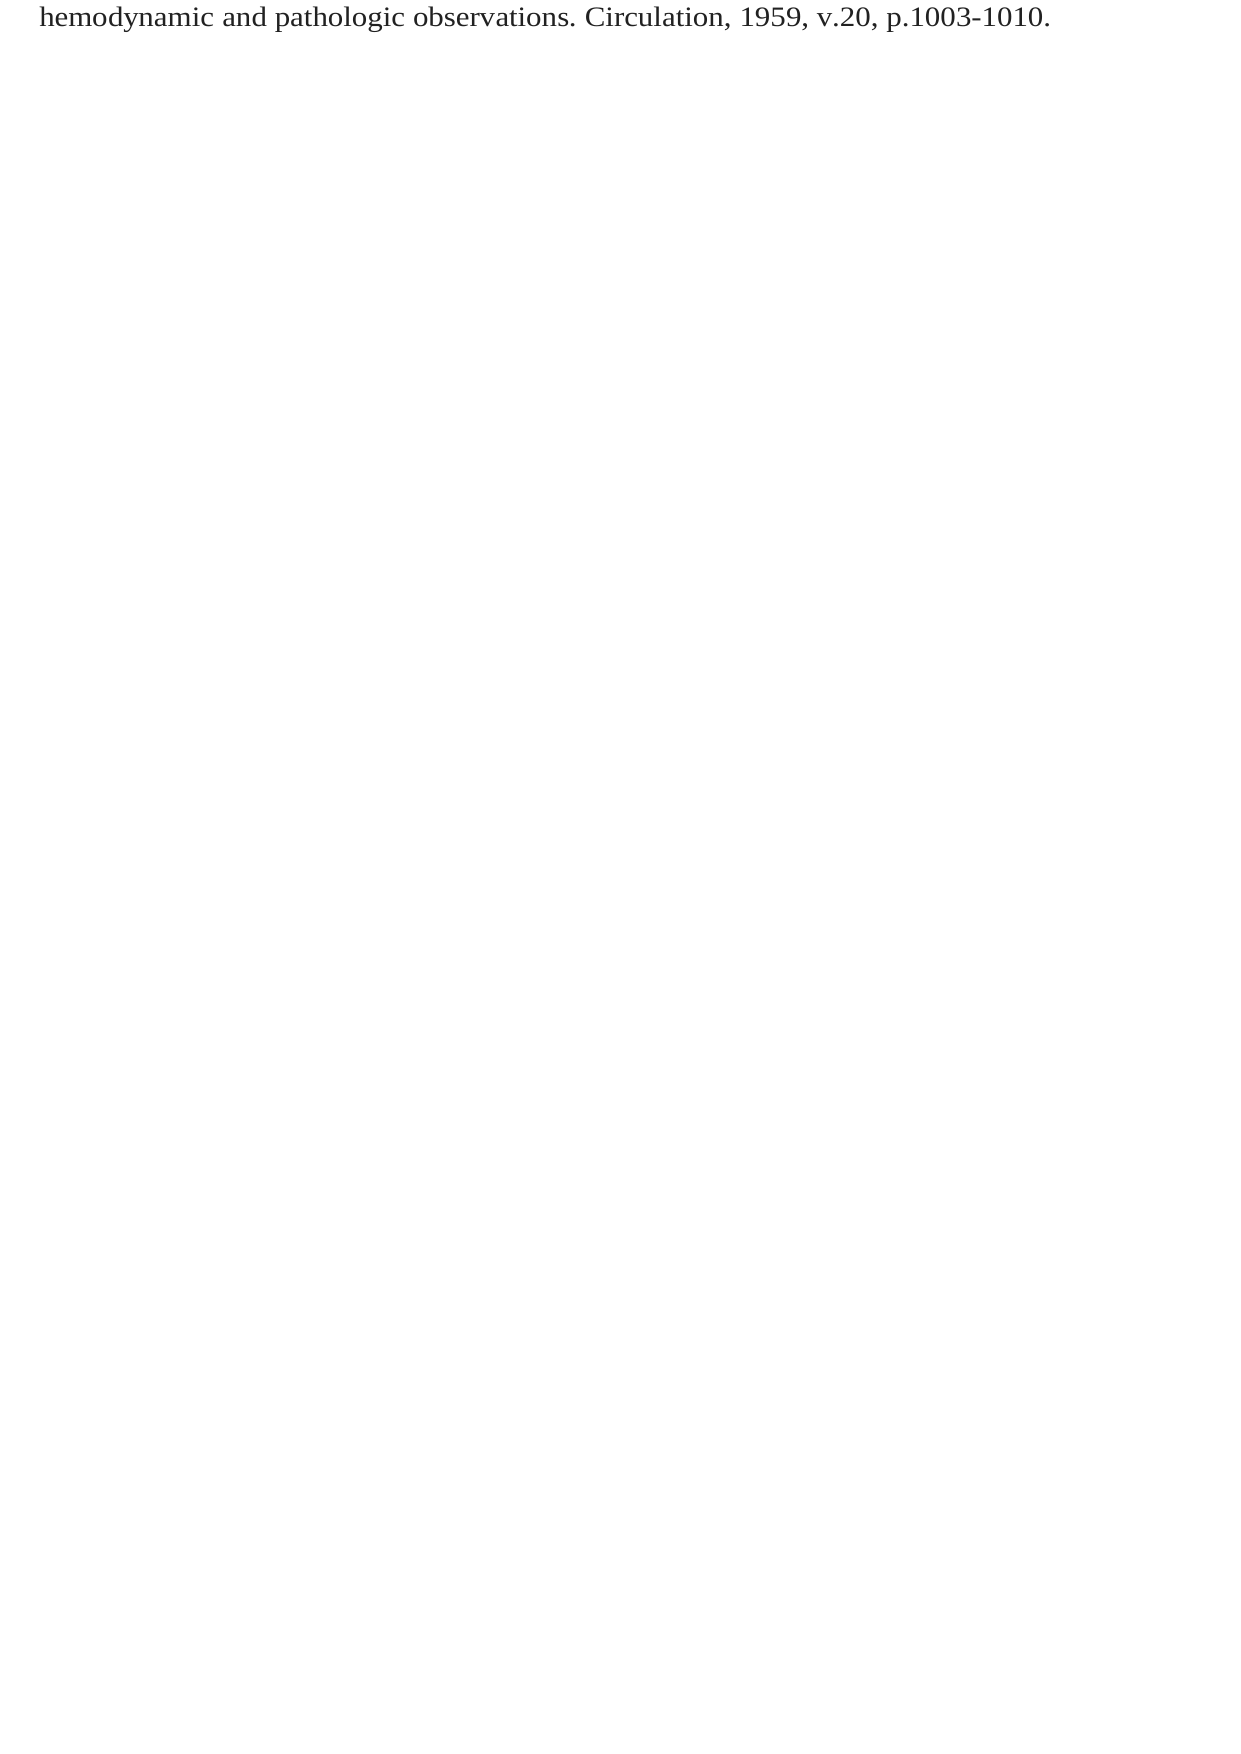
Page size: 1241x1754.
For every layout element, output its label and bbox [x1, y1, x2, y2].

list [39, 0, 1201, 32]
